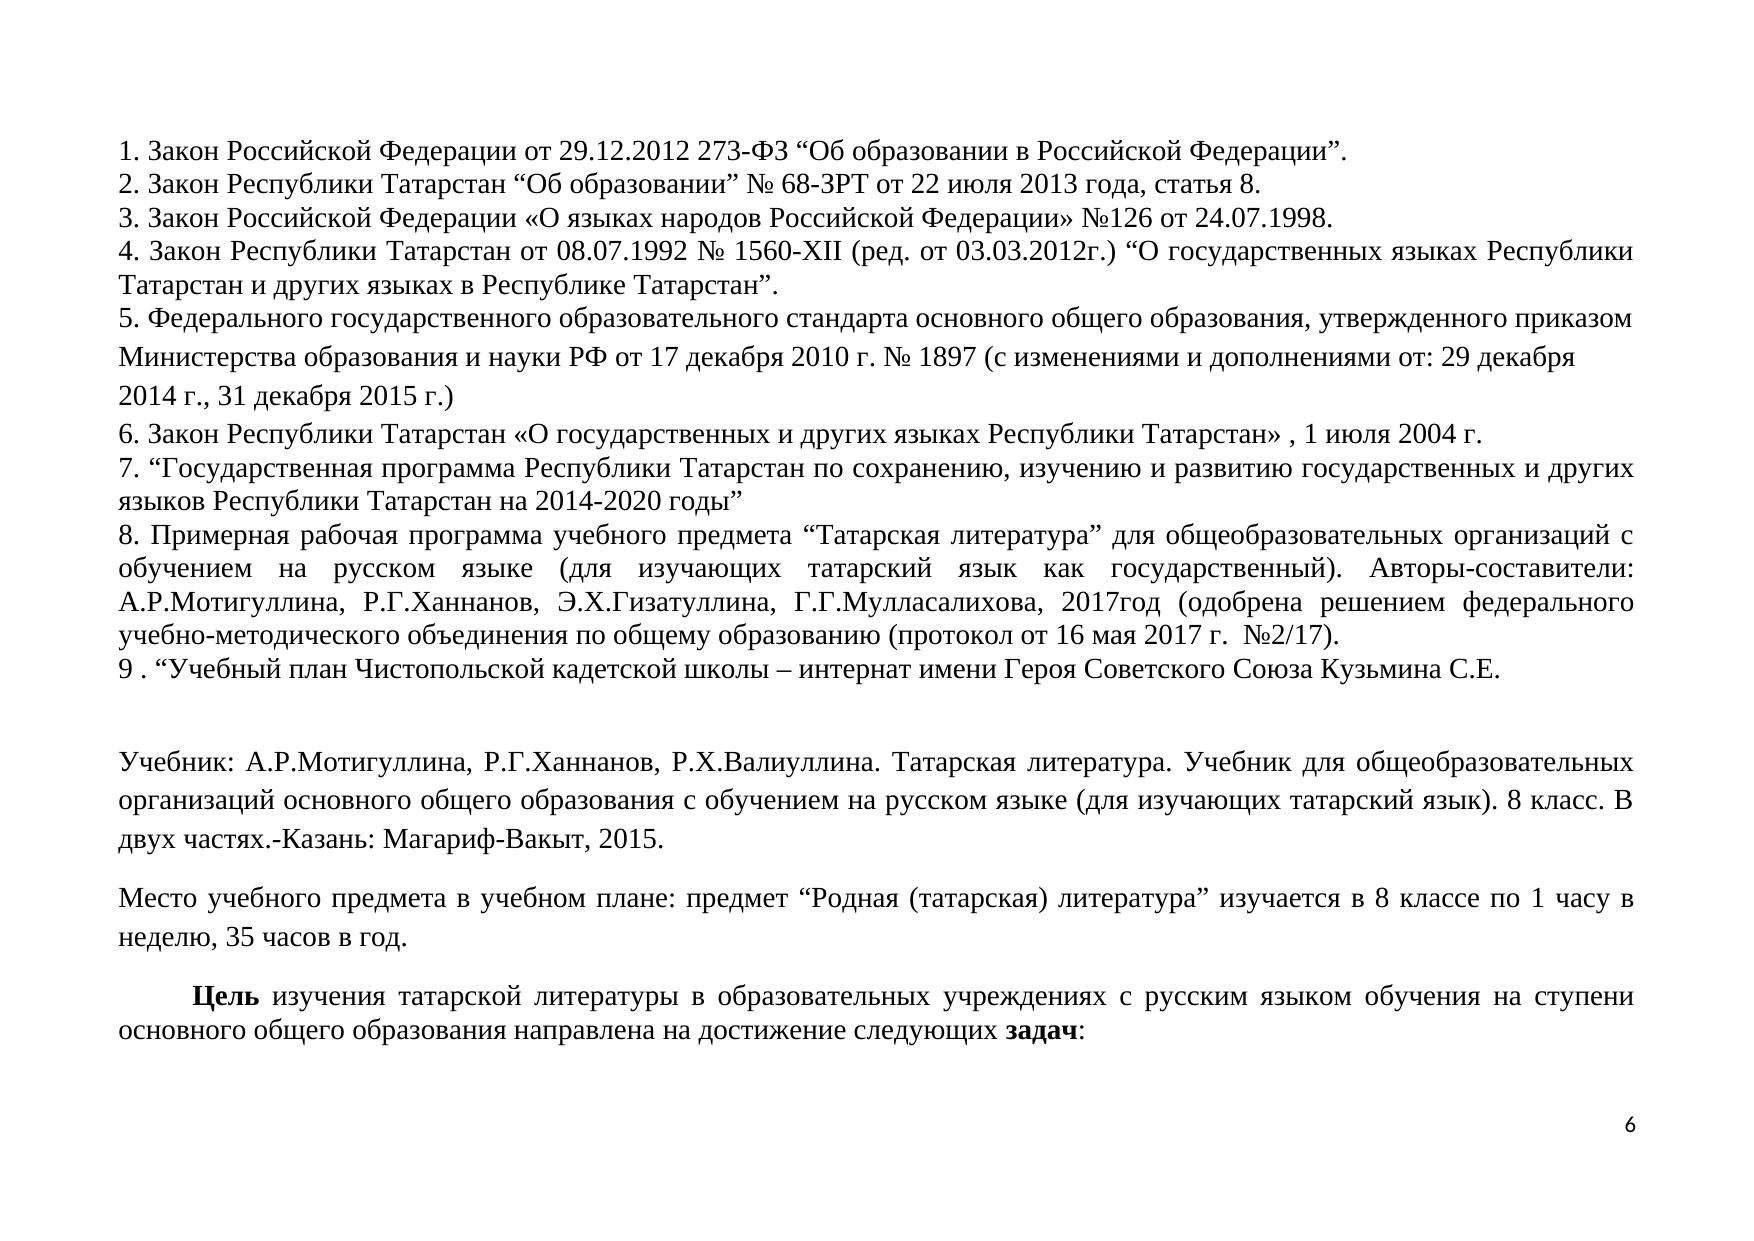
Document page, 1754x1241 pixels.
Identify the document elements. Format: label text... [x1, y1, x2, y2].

text 1. Закон Российской Федерации от 29.12.2012 273-ФЗ “Об образовании в Российской Федерации”. [118, 133, 1636, 166]
text 4. Закон Республики Татарстан от 08.07.1992 № 1560-XII (ред. от 03.03.2012г.) “О государственных языках Республики Татарстан и других языках в Республике Татарстан”. [118, 233, 1636, 301]
text Учебник: А.Р.Мотигуллина, Р.Г.Ханнанов, Р.Х.Валиуллина. Татарская литература. Учебник для общеобразовательных организаций основного общего образования с обучением на русском языке (для изучающих татарский язык). 8 класс. В двух частях.-Казань: Магариф-Вакыт, 2015. [118, 744, 1636, 854]
text 6. Закон Республики Татарстан «О государственных и других языках Республики Татарстан» , 1 июля 2004 г. [118, 416, 1636, 450]
text Место учебного предмета в учебном плане: предмет “Родная (татарская) литература” изучается в 8 классе по 1 часу в неделю, 35 часов в год. [118, 880, 1636, 952]
text 9 . “Учебный план Чистопольской кадетской школы – интернат имени Героя Советского Союза Кузьмина С.Е. [118, 651, 1636, 684]
text 8. Примерная рабочая программа учебного предмета “Татарская литература” для общеобразовательных организаций с обучением на русском языке (для изучающих татарский язык как государственный). Авторы-составители: А.Р.Мотигуллина, Р.Г.Ханнанов, Э.Х.Гизатуллина, Г.Г.Мулласалихова, 2017год (одобрена решением федерального учебно-методического объединения по общему образованию (протокол от 16 мая 2017 г. №2/17). [118, 517, 1636, 651]
text 3. Закон Российской Федерации «О языках народов Российской Федерации» №126 от 24.07.1998. [118, 200, 1636, 233]
text 7. “Государственная программа Республики Татарстан по сохранению, изучению и развитию государственных и других языков Республики Татарстан на 2014-2020 годы” [118, 450, 1636, 517]
text 5. Федерального государственного образовательного стандарта основного общего образования, утвержденного приказом [118, 301, 1636, 334]
text 2. Закон Республики Татарстан “Об образовании” № 68-ЗРТ от 22 июля 2013 года, статья 8. [118, 166, 1636, 200]
text Министерства образования и науки РФ от 17 декабря 2010 г. № 1897 (с изменениями и дополнениями от: 29 декабря 2014 г., 31 декабря 2015 г.) [118, 339, 1636, 411]
text Цель изучения татарской литературы в образовательных учреждениях с русским языком обучения на ступени основного общего образования направлена на достижение следующих задач: [118, 978, 1636, 1045]
